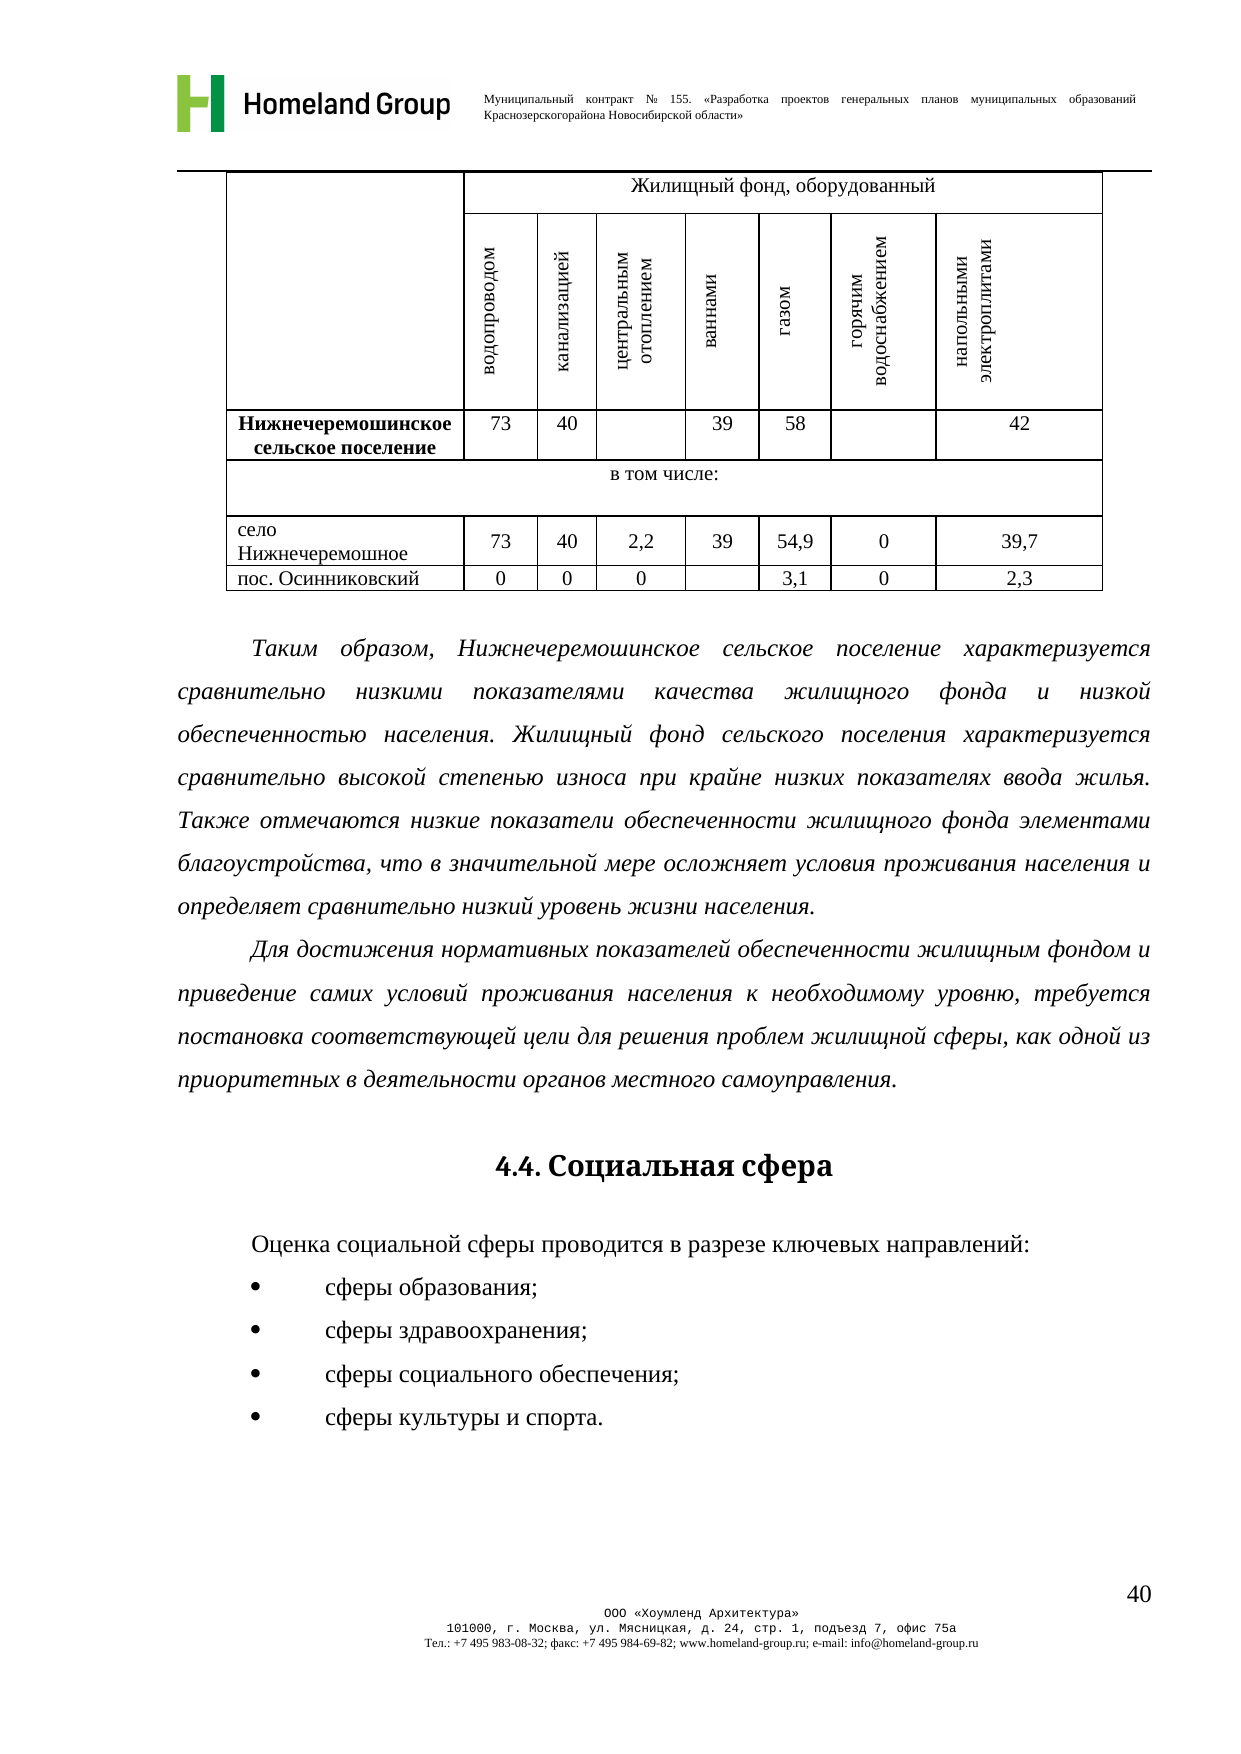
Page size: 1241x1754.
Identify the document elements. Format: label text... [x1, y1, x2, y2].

text Таким образом, Нижнечеремошинское сельское поселение характеризуется сравнительно низкими показателями качества жилищного фонда и низкой обеспеченностью населения. Жилищный фонд сельского поселения характеризуется сравнительно высокой степенью износа при крайне низких показателях ввода жилья. Также отмечаются низкие показатели обеспеченности жилищного фонда элементами благоустройства, что в значительной мере осложняет условия проживания населения и определяет сравнительно низкий уровень жизни населения. [177, 633, 1152, 920]
table_cell в том числе: [227, 461, 1102, 515]
table_cell водопроводом [465, 214, 537, 409]
table_cell 40 [538, 517, 596, 565]
table_cell 73 [465, 517, 537, 565]
text 4.4. Социальная сфера [177, 1150, 1152, 1184]
table_cell 39,7 [937, 517, 1102, 565]
table_cell [832, 411, 935, 459]
table_cell 0 [465, 566, 537, 590]
table_cell село Нижнечеремошное [227, 517, 463, 565]
table_cell 0 [832, 517, 935, 565]
table_cell 39 [686, 411, 758, 459]
list сферы культуры и спорта. [177, 1402, 1152, 1431]
table_header [227, 173, 463, 409]
table_header Жилищный фонд, оборудованный [465, 173, 1102, 213]
table_cell 0 [597, 566, 685, 590]
picture [177, 75, 450, 132]
table_cell 2,3 [937, 566, 1102, 590]
table_cell канализацией [538, 214, 596, 409]
table_cell 54,9 [760, 517, 830, 565]
list сферы социального обеспечения; [177, 1359, 1152, 1387]
table_cell ваннами [686, 214, 758, 409]
text Оценка социальной сферы проводится в разрезе ключевых направлений: [177, 1229, 1152, 1258]
table_cell [597, 411, 685, 459]
list сферы образования; [177, 1272, 1152, 1301]
table_cell 39 [686, 517, 758, 565]
table_cell 0 [832, 566, 935, 590]
table_cell напольными электроплитами [937, 214, 1102, 409]
table_cell 42 [937, 411, 1102, 459]
table_cell Нижнечеремошинское сельское поселение [227, 411, 463, 459]
table_cell 0 [538, 566, 596, 590]
table_cell [686, 566, 758, 590]
table_cell 2,2 [597, 517, 685, 565]
table_cell пос. Осинниковский [227, 566, 463, 590]
table_cell 73 [465, 411, 537, 459]
table_cell газом [760, 214, 830, 409]
table_cell центральным отоплением [597, 214, 685, 409]
table_cell горячим водоснабжением [832, 214, 935, 409]
text Для достижения нормативных показателей обеспеченности жилищным фондом и приведение самих условий проживания населения к необходимому уровню, требуется постановка соответствующей цели для решения проблем жилищной сферы, как одной из приоритетных в деятельности органов местного самоуправления. [177, 934, 1152, 1093]
list сферы здравоохранения; [177, 1316, 1152, 1344]
table_cell 58 [760, 411, 830, 459]
table_cell 40 [538, 411, 596, 459]
table_cell 3,1 [760, 566, 830, 590]
